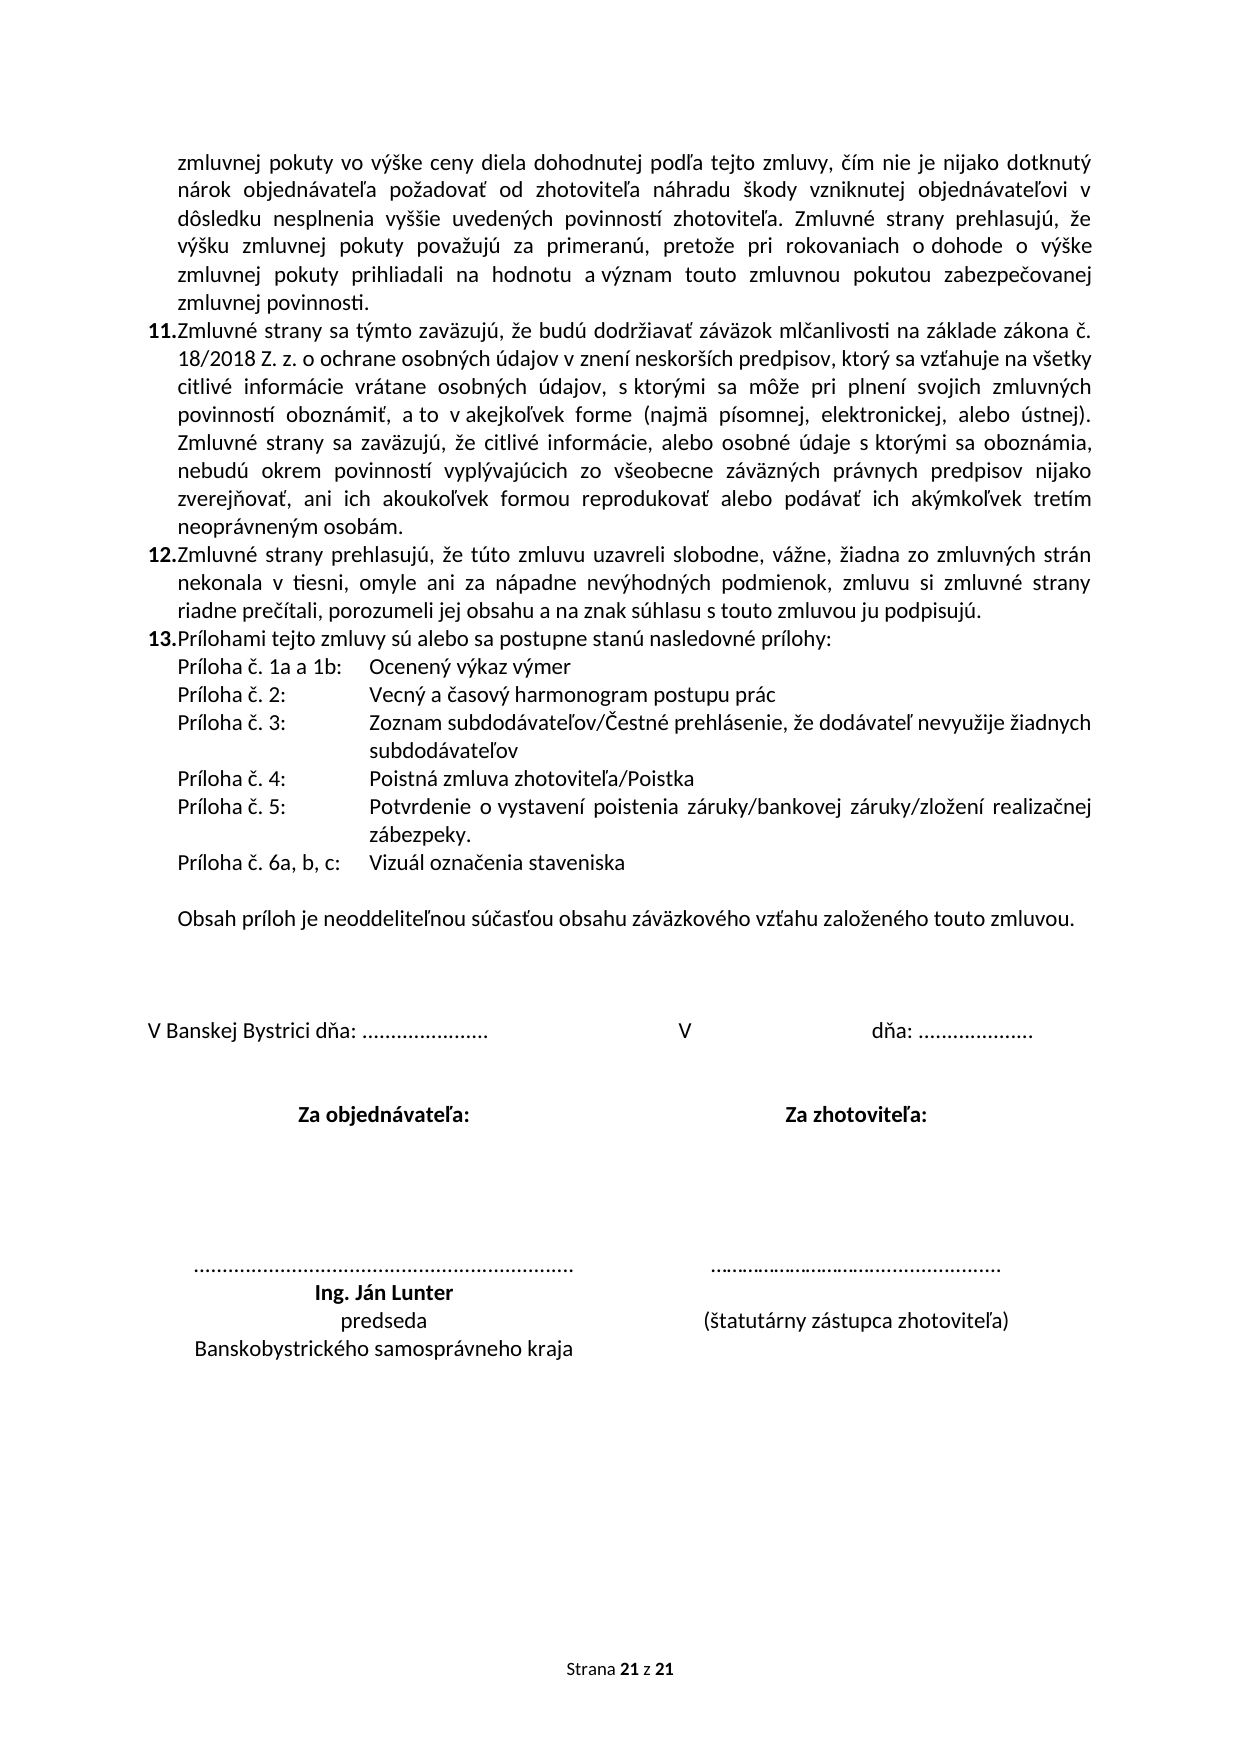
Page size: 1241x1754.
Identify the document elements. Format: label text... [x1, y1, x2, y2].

text Príloha č. 2: Vecný a časový harmonogram postupu prác [177, 680, 1093, 708]
text .................................................................. …………………………....................... [148, 1250, 1093, 1278]
text Banskobystrického samosprávneho kraja [148, 1334, 1093, 1362]
list Zmluvné strany prehlasujú, že túto zmluvu uzavreli slobodne, vážne, žiadna zo zmluvných strán nekonala v tiesni, omyle ani za nápadne nevýhodných podmienok, zmluvu si zmluvné strany riadne prečítali, porozumeli jej obsahu a na znak súhlasu s touto zmluvou ju podpisujú. [148, 540, 1093, 624]
list Prílohami tejto zmluvy sú alebo sa postupne stanú nasledovné prílohy: [148, 624, 1093, 652]
text Príloha č. 1a a 1b: Ocenený výkaz výmer [177, 652, 1093, 680]
text Obsah príloh je neoddeliteľnou súčasťou obsahu záväzkového vzťahu založeného touto zmluvou. [177, 904, 1093, 932]
text predseda (štatutárny zástupca zhotoviteľa) [148, 1306, 1093, 1334]
text Príloha č. 3: Zoznam subdodávateľov/Čestné prehlásenie, že dodávateľ nevyužije žiadnych subdodávateľov [177, 708, 1093, 764]
text Príloha č. 4: Poistná zmluva zhotoviteľa/Poistka [177, 764, 1093, 792]
text V Banskej Bystrici dňa: ...................... V dňa: .................... [148, 1016, 1093, 1044]
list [148, 148, 1093, 316]
list Zmluvné strany sa týmto zaväzujú, že budú dodržiavať záväzok mlčanlivosti na základe zákona č. 18/2018 Z. z. o ochrane osobných údajov v znení neskorších predpisov, ktorý sa vzťahuje na všetky citlivé informácie vrátane osobných údajov, s ktorými sa môže pri plnení svojich zmluvných povinností oboznámiť, a to v akejkoľvek forme (najmä písomnej, elektronickej, alebo ústnej). Zmluvné strany sa zaväzujú, že citlivé informácie, alebo osobné údaje s ktorými sa oboznámia, nebudú okrem povinností vyplývajúcich zo všeobecne záväzných právnych predpisov nijako zverejňovať, ani ich akoukoľvek formou reprodukovať alebo podávať ich akýmkoľvek tretím neoprávneným osobám. [148, 316, 1093, 540]
text Príloha č. 6a, b, c: Vizuál označenia staveniska [177, 848, 1093, 876]
text Ing. Ján Lunter [148, 1278, 1093, 1306]
text Príloha č. 5: Potvrdenie o vystavení poistenia záruky/bankovej záruky/zložení realizačnej zábezpeky. [177, 792, 1093, 848]
text Za objednávateľa: Za zhotoviteľa: [148, 1100, 1093, 1128]
